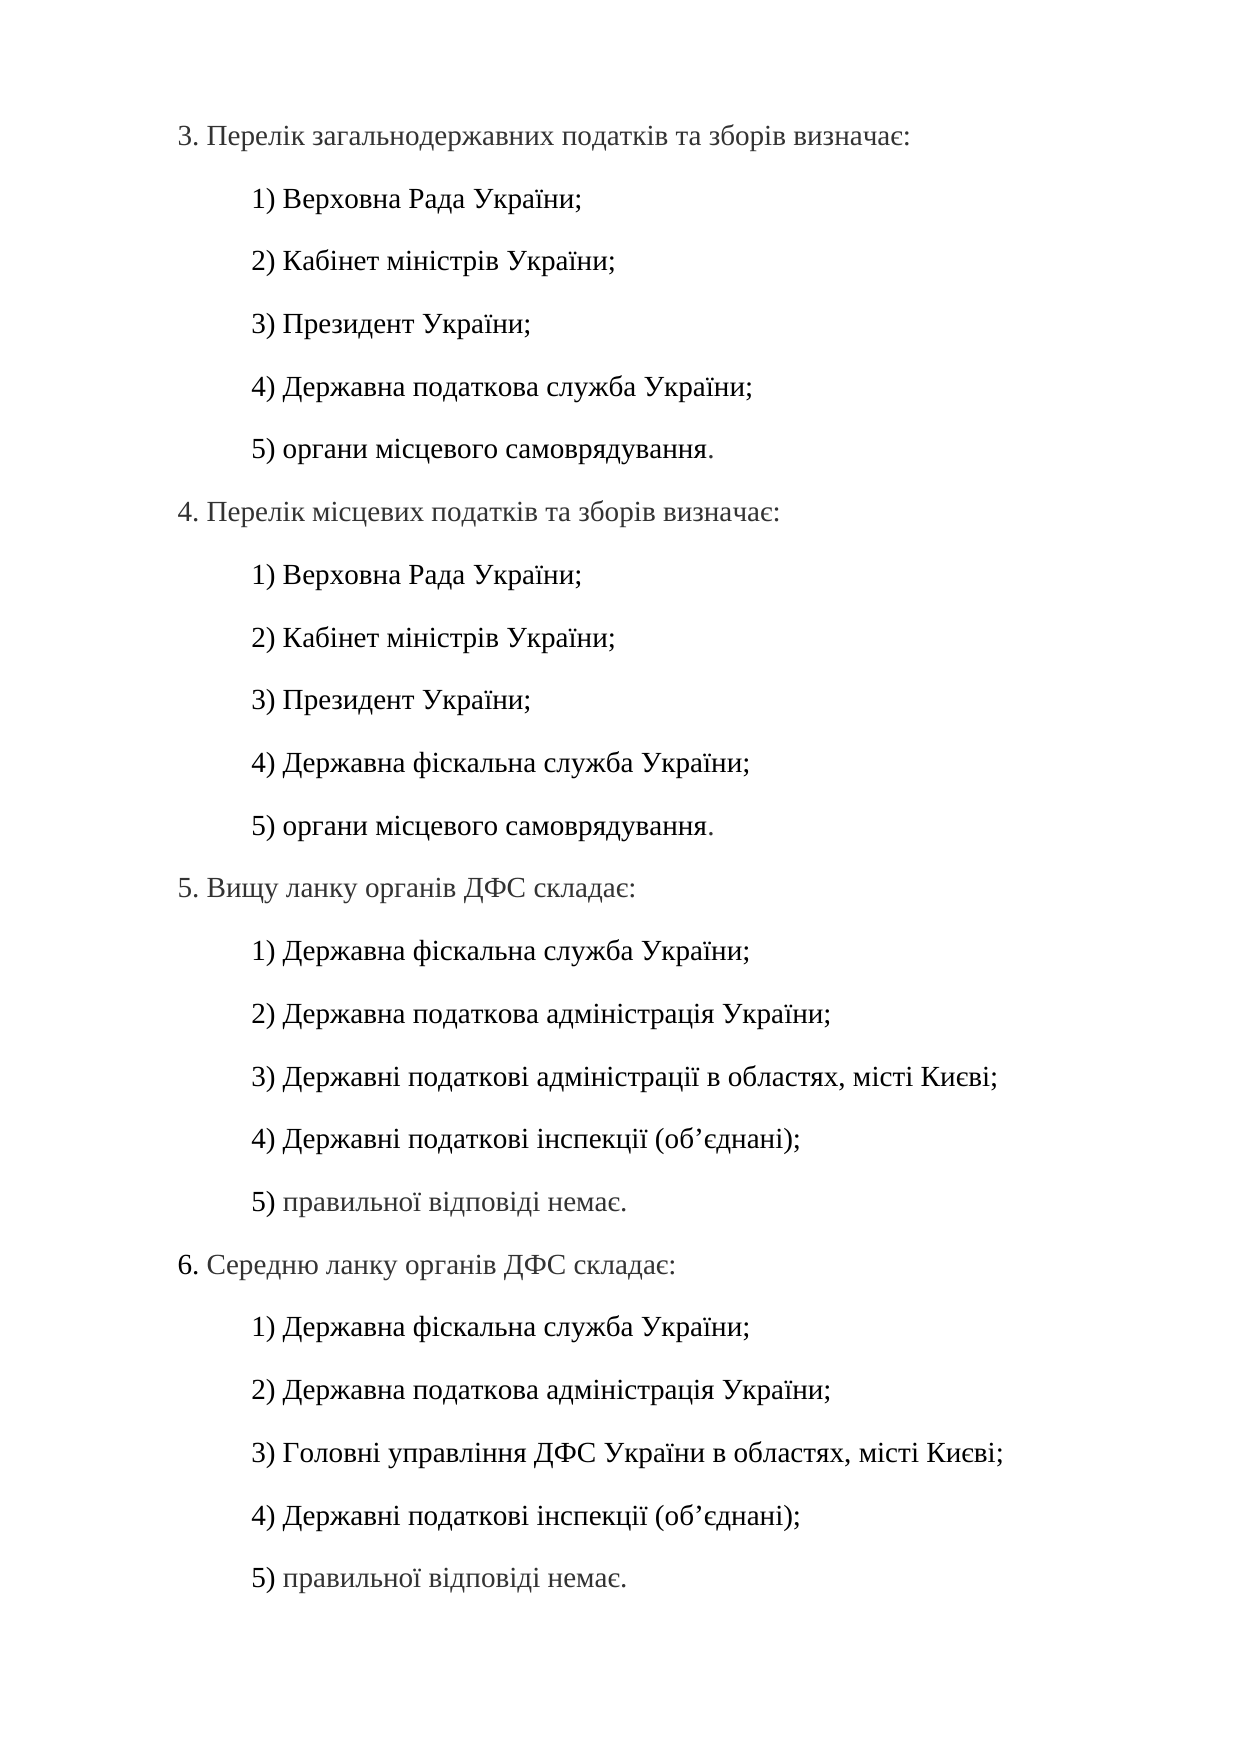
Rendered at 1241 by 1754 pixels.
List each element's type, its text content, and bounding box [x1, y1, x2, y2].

text 3) Президент України; [177, 306, 1152, 340]
text 1) Верховна Рада України; [177, 181, 1152, 214]
text 5) правильної відповіді немає. [177, 1560, 1152, 1594]
text 5) органи місцевого самоврядування. [177, 808, 1152, 841]
text 5) органи місцевого самоврядування. [177, 432, 1152, 465]
text 2) Кабінет міністрів України; [177, 620, 1152, 653]
text 3. Перелік загальнодержавних податків та зборів визначає: [177, 118, 1152, 152]
text 3) Державні податкові адміністрації в областях, місті Києві; [177, 1059, 1152, 1092]
text 4) Державна податкова служба України; [177, 369, 1152, 402]
text 4) Державна фіскальна служба України; [177, 745, 1152, 779]
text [177, 1435, 1152, 1468]
text 2) Кабінет міністрів України; [177, 243, 1152, 277]
text 2) Державна податкова адміністрація України; [177, 996, 1152, 1029]
text 4) Державні податкові інспекції (об’єднані); [177, 1498, 1152, 1531]
text 6. Середню ланку органів ДФС складає: [177, 1247, 1152, 1280]
text 4. Перелік місцевих податків та зборів визначає: [177, 494, 1152, 528]
text 4) Державні податкові інспекції (об’єднані); [177, 1121, 1152, 1155]
text 1) Верховна Рада України; [177, 557, 1152, 591]
text 5) правильної відповіді немає. [177, 1184, 1152, 1218]
text 3) Президент України; [177, 682, 1152, 716]
text 1) Державна фіскальна служба України; [177, 933, 1152, 967]
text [177, 1372, 1152, 1406]
text 5. Вищу ланку органів ДФС складає: [177, 871, 1152, 904]
text 1) Державна фіскальна служба України; [177, 1309, 1152, 1343]
